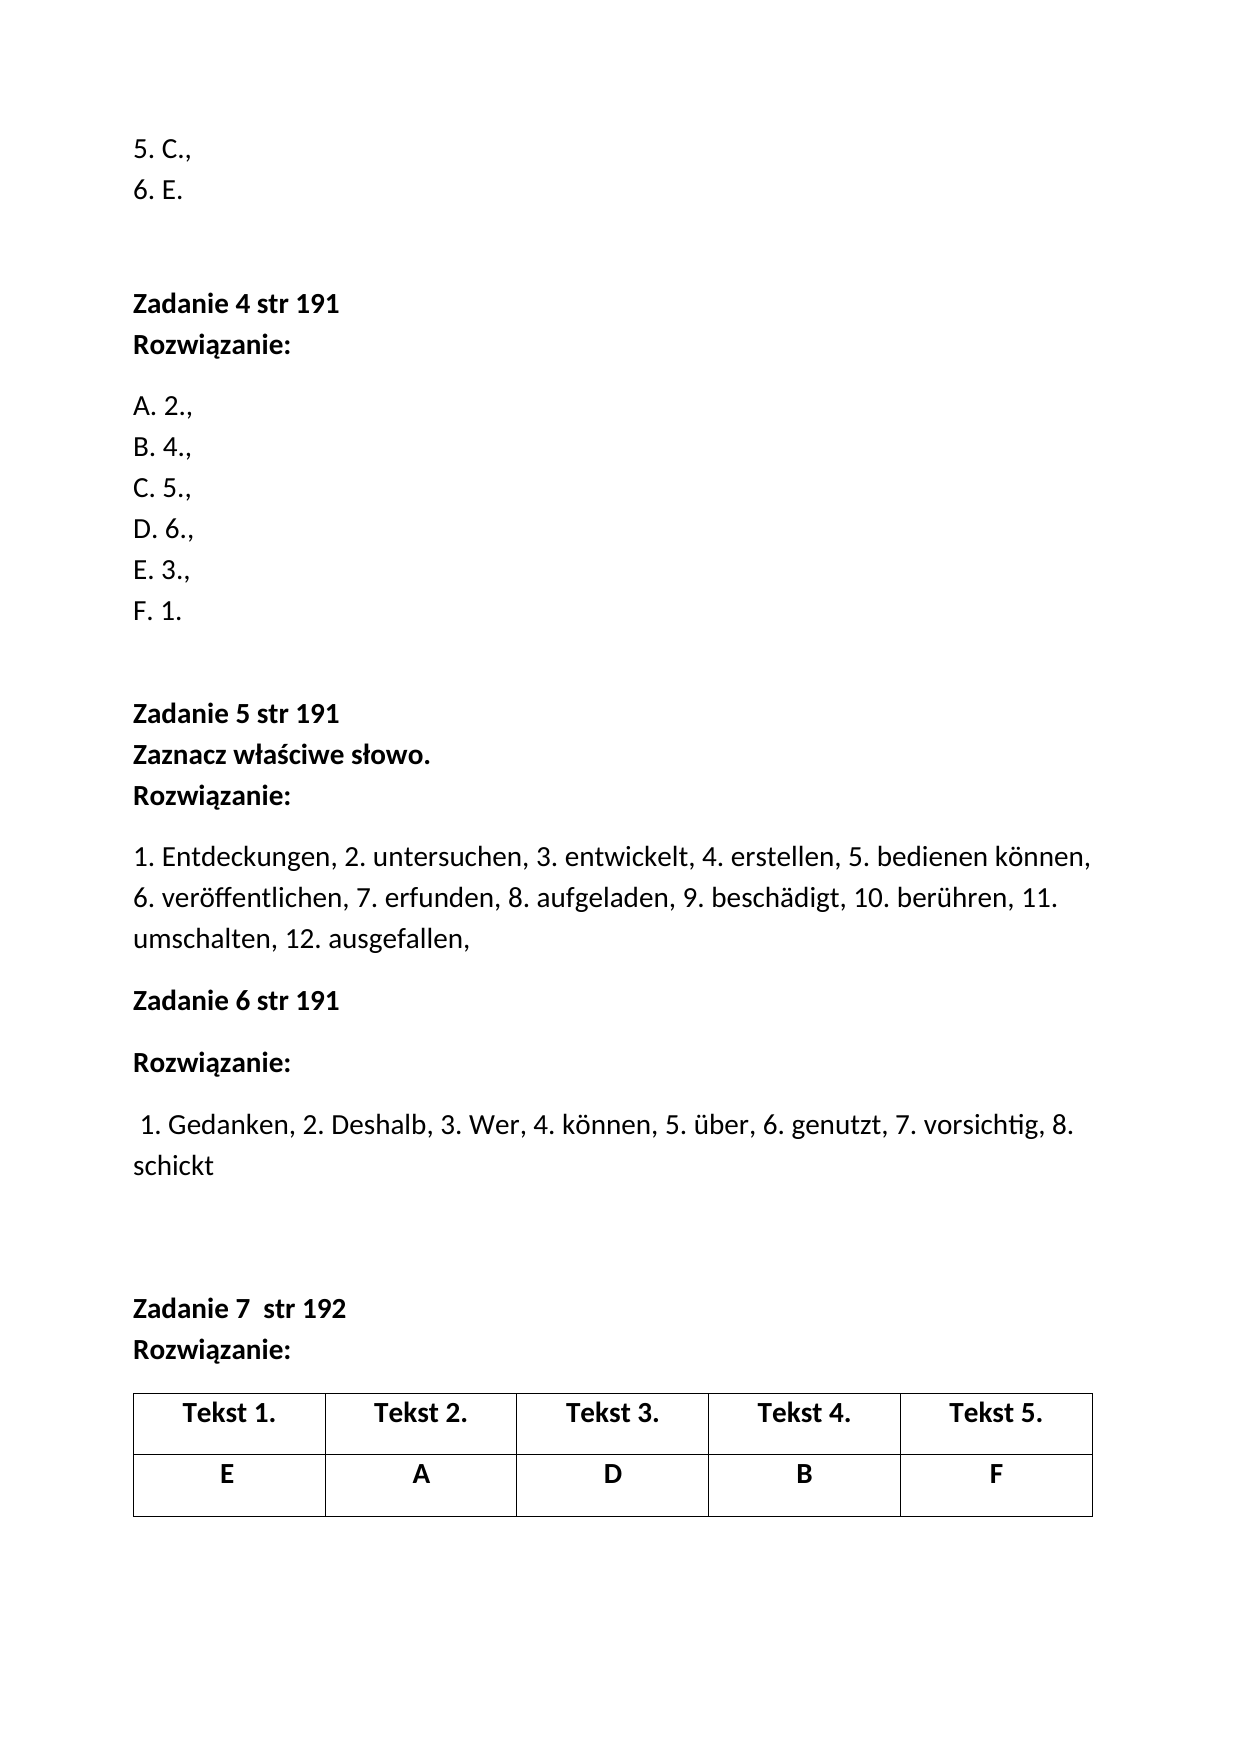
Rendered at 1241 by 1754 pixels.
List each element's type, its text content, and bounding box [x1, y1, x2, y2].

text Rozwiązanie: [133, 777, 1093, 812]
text Rozwiązanie: [133, 326, 1093, 361]
table_header Tekst 5. [901, 1394, 1092, 1454]
text Rozwiązanie: [133, 1331, 1093, 1367]
table_cell D [517, 1455, 708, 1516]
text D. 6., [133, 510, 1093, 546]
text Zadanie 7 str 192 [133, 1290, 1093, 1326]
table_header Tekst 2. [326, 1394, 516, 1454]
text Zadanie 6 str 191 [133, 982, 1093, 1018]
text C. 5., [133, 469, 1093, 505]
table_header Tekst 4. [709, 1394, 900, 1454]
table_cell B [709, 1455, 900, 1516]
text B. 4., [133, 428, 1093, 464]
table_header Tekst 3. [517, 1394, 708, 1454]
text A. 2., [133, 387, 1093, 423]
text Zaznacz właściwe słowo. [133, 736, 1093, 771]
text 1. Gedanken, 2. Deshalb, 3. Wer, 4. können, 5. über, 6. genutzt, 7. vorsichtig, 8. schickt [133, 1106, 1093, 1182]
text 1. Entdeckungen, 2. untersuchen, 3. entwickelt, 4. erstellen, 5. bedienen können, 6. veröffentlichen, 7. erfunden, 8. aufgeladen, 9. beschädigt, 10. berühren, 11. umschalten, 12. ausgefallen, [133, 838, 1093, 956]
text 6. E. [133, 171, 1093, 206]
table_cell F [901, 1455, 1092, 1516]
text Zadanie 4 str 191 [133, 285, 1093, 320]
text E. 3., [133, 551, 1093, 587]
table_cell E [134, 1455, 325, 1516]
text Zadanie 5 str 191 [133, 695, 1093, 731]
table_cell A [326, 1455, 516, 1516]
table_header Tekst 1. [134, 1394, 325, 1454]
text Rozwiązanie: [133, 1044, 1093, 1079]
text 5. C., [133, 130, 1093, 165]
text F. 1. [133, 592, 1093, 628]
